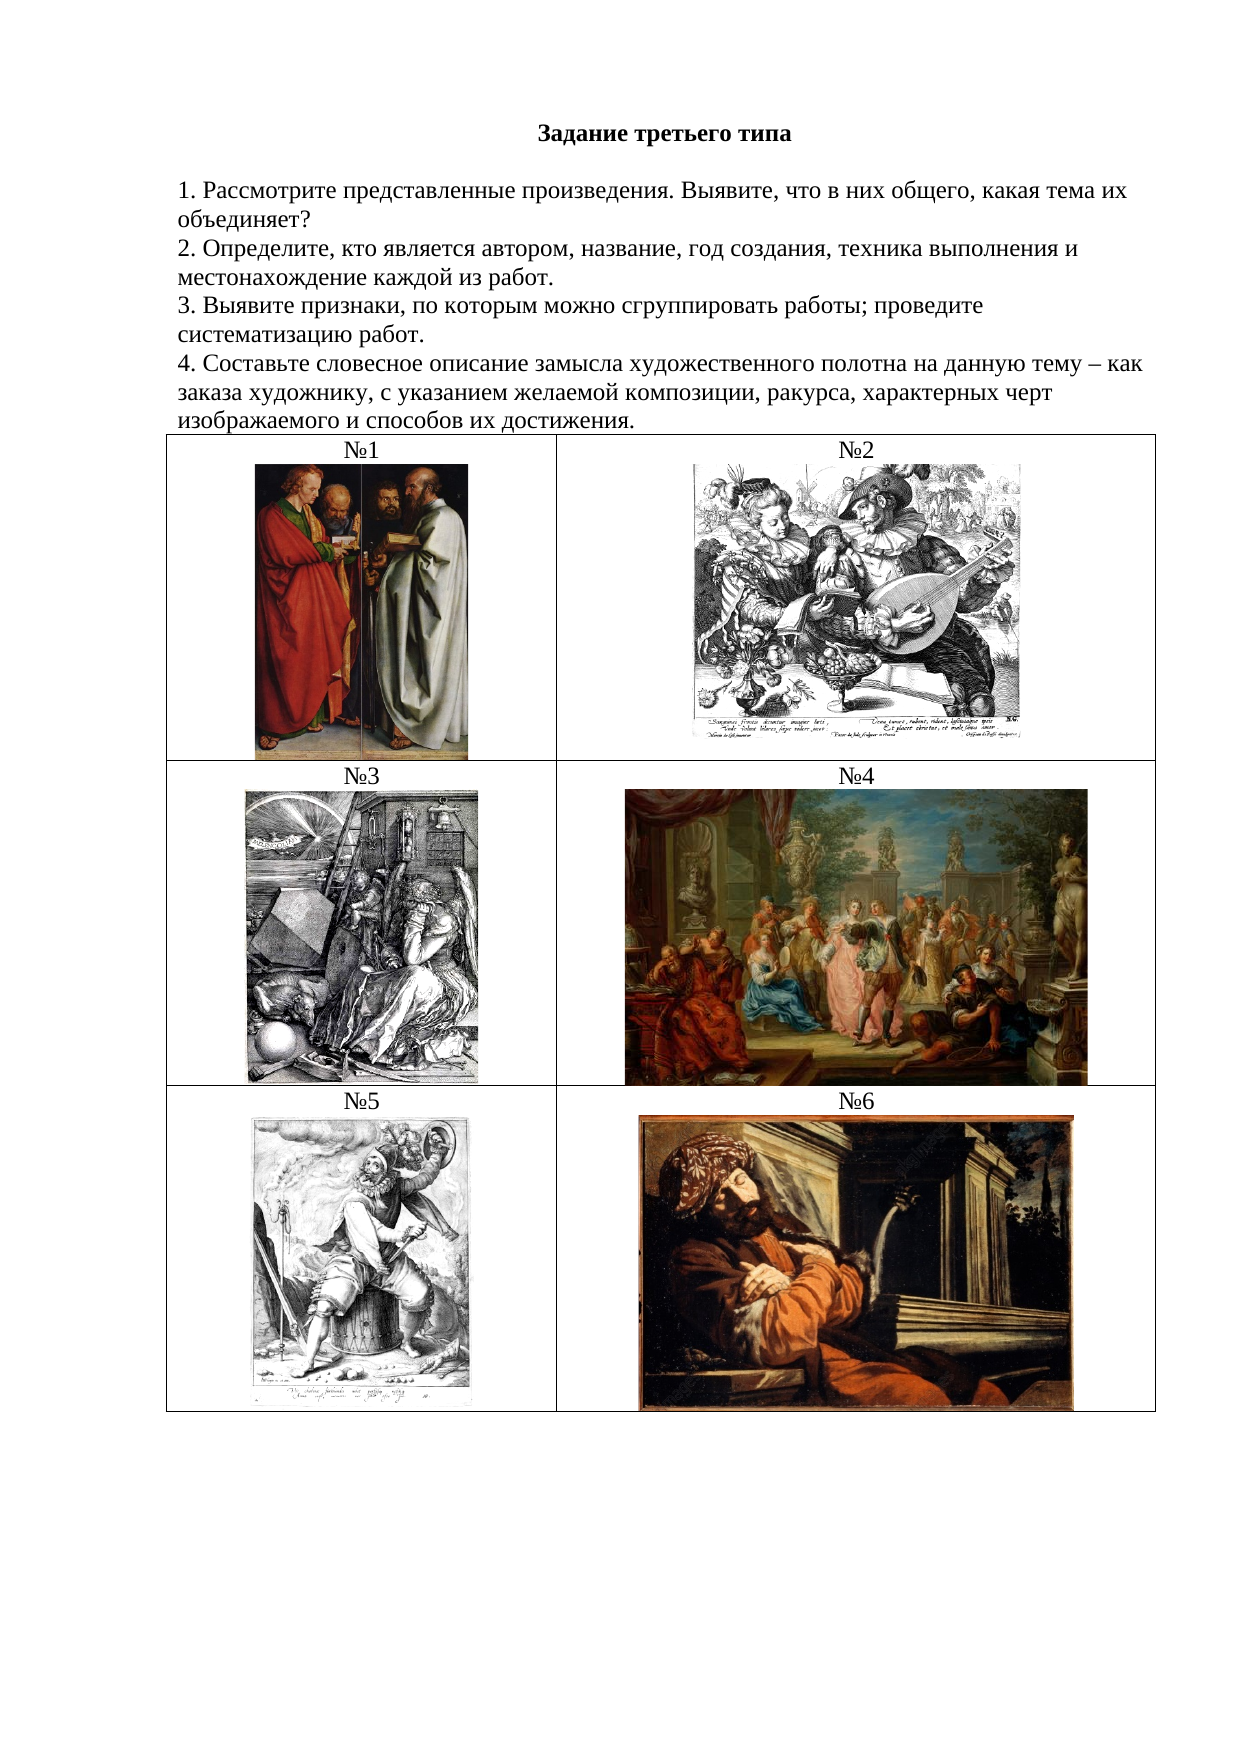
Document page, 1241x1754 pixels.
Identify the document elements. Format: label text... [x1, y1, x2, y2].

table_cell №3 [167, 761, 556, 1085]
table_cell №6 [557, 1086, 1155, 1411]
text Задание третьего типа [177, 118, 1152, 147]
picture [254, 464, 469, 760]
picture [624, 789, 1088, 1086]
text 2. Определите, кто является автором, название, год создания, техника выполнения и местонахождение каждой из работ. [177, 233, 1152, 291]
text 4. Составьте словесное описание замысла художественного полотна на данную тему – как заказа художнику, с указанием желаемой композиции, ракурса, характерных черт изображаемого и способов их достижения. [177, 348, 1152, 434]
table_header №1 [167, 435, 556, 760]
text 1. Рассмотрите представленные произведения. Выявите, что в них общего, какая тема их объединяет? [177, 176, 1152, 233]
table_cell №4 [557, 761, 1155, 1085]
picture [244, 789, 479, 1084]
table_cell №5 [167, 1086, 556, 1411]
text 3. Выявите признаки, по которым можно сгруппировать работы; проведите систематизацию работ. [177, 291, 1152, 348]
table_header №2 [557, 435, 1155, 760]
picture [638, 1115, 1074, 1411]
